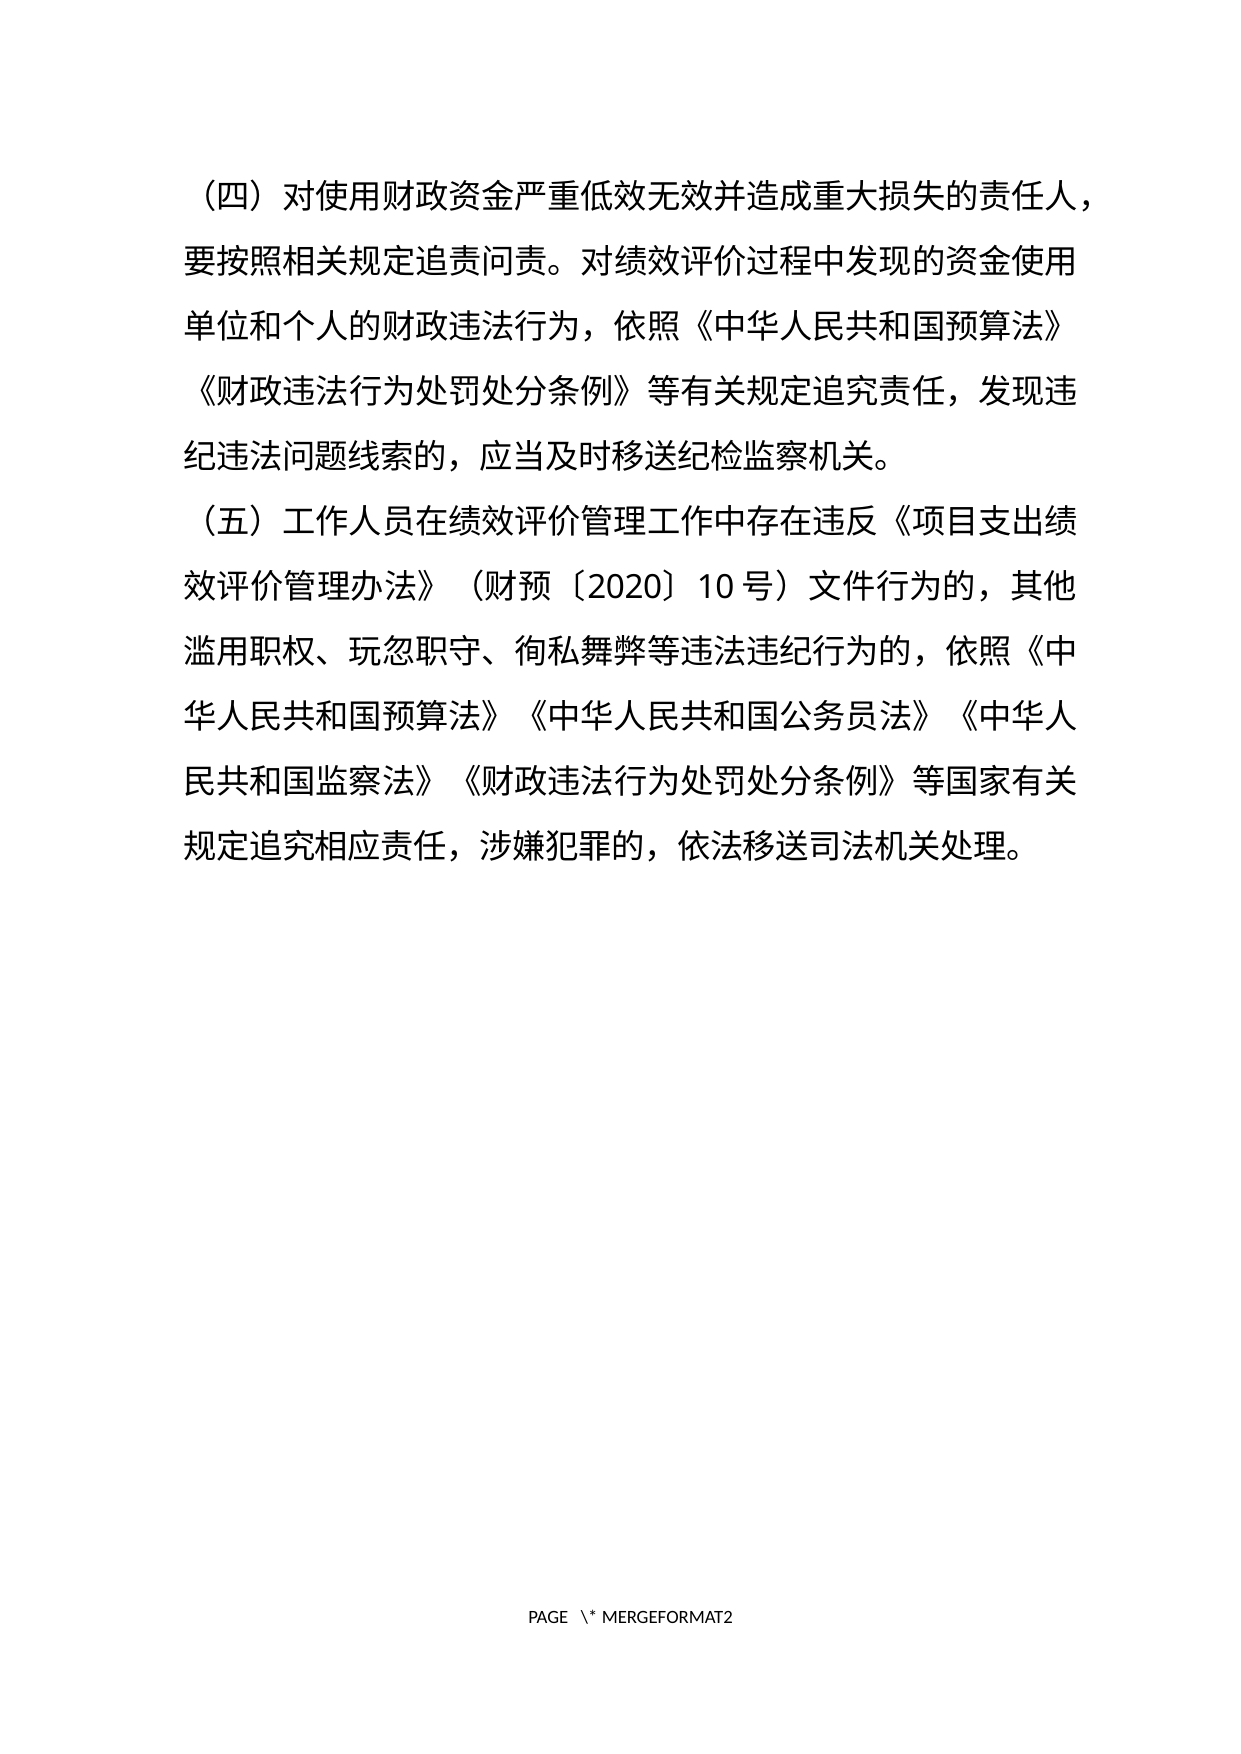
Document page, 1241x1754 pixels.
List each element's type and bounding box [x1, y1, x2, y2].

text [183, 162, 1078, 877]
